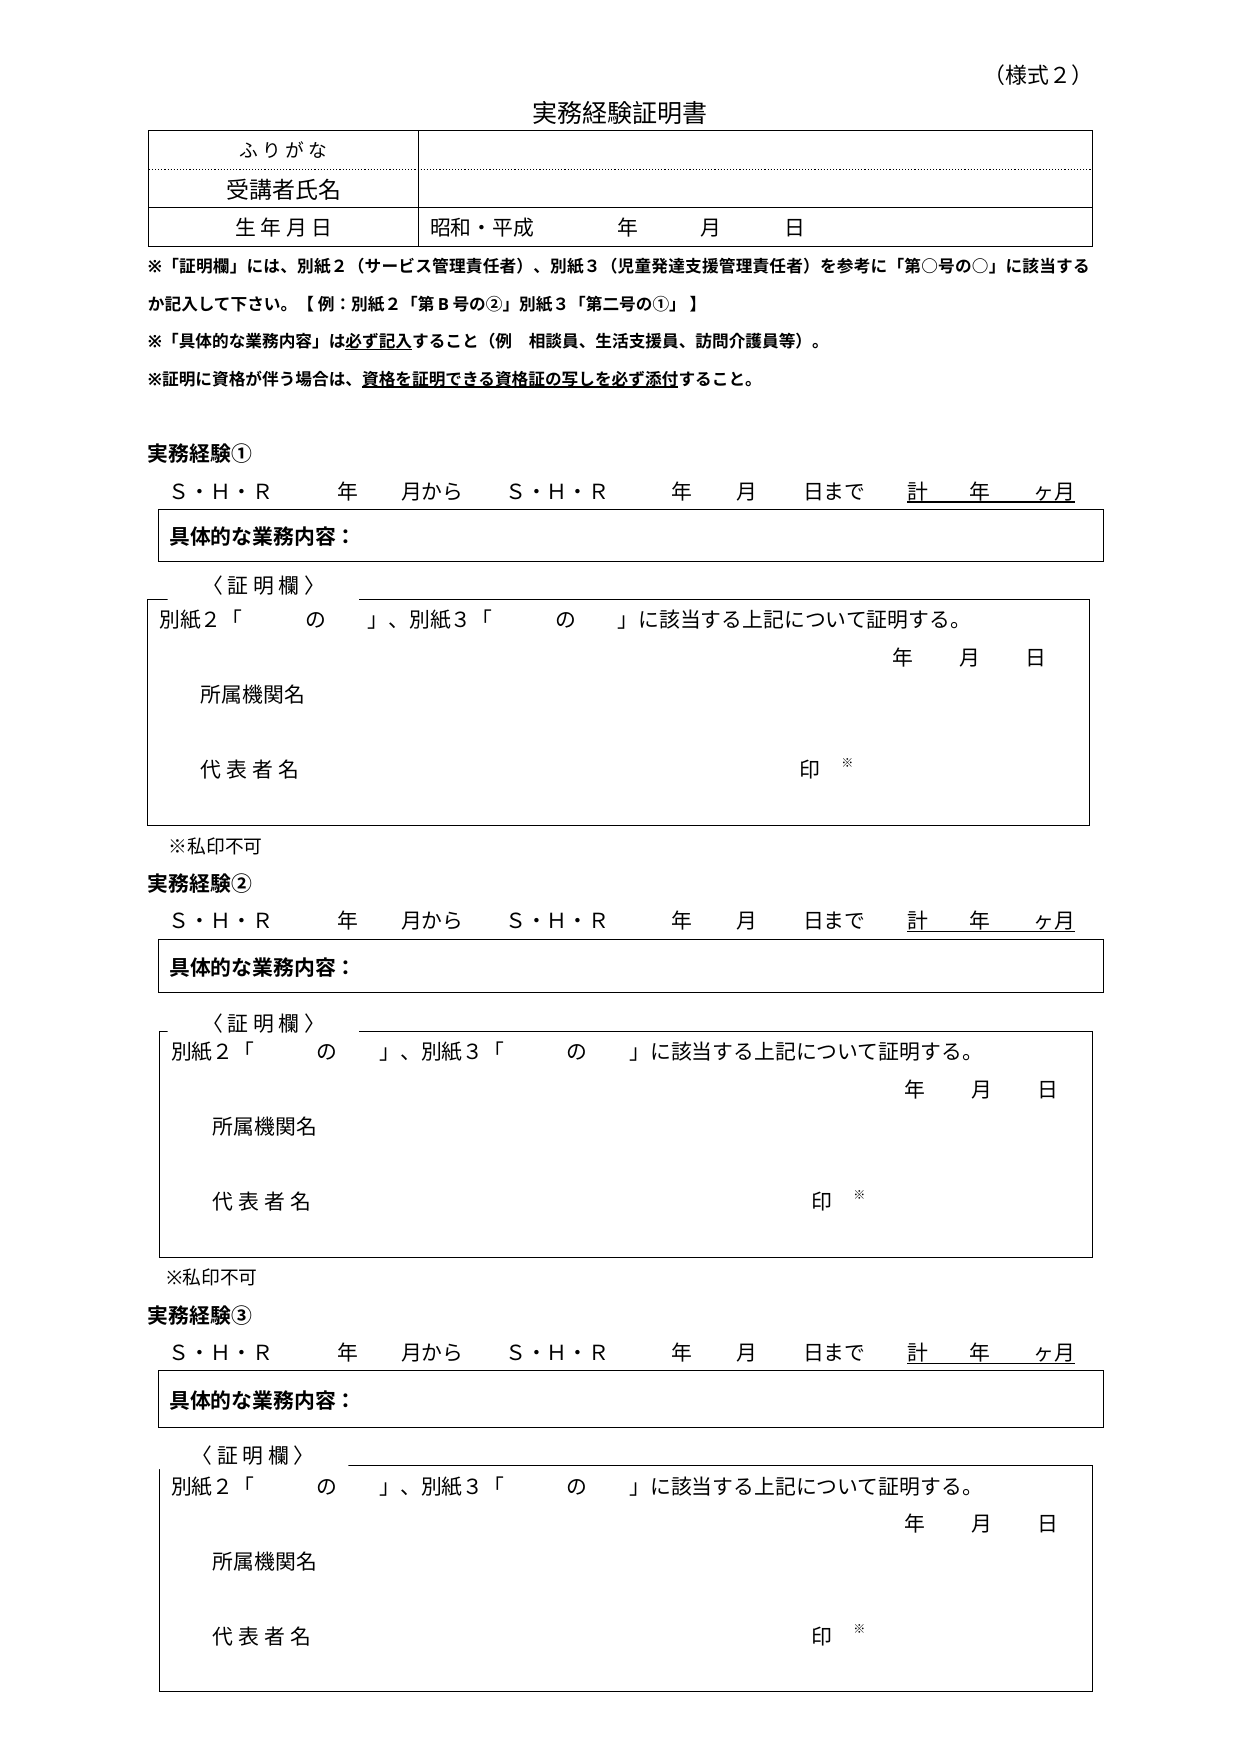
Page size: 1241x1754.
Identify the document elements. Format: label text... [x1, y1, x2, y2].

text Ｓ・Ｈ・Ｒ 年 月から Ｓ・Ｈ・Ｒ 年 月 日まで 計 年 ヶ月 [148, 472, 1092, 509]
table_cell [419, 169, 1092, 207]
table_header [419, 131, 1092, 168]
table_header 具体的な業務内容： [159, 1371, 1103, 1427]
table_header 別紙２「 の 」、別紙３「 の 」に該当する上記について証明する。 年 月 日 所属機関名 代表者名 印 ※ [160, 1466, 1092, 1691]
text ※「具体的な業務内容」は必ず記入すること（例 相談員、生活支援員、訪問介護員等）。 [148, 322, 1092, 359]
table_cell 昭和・平成 年 月 日 [419, 208, 1092, 246]
text 実務経験② [148, 864, 1092, 901]
table_header 別紙２「 の 」、別紙３「 の 」に該当する上記について証明する。 年 月 日 所属機関名 代表者名 印 ※ [148, 600, 1089, 825]
table_header 具体的な業務内容： [159, 510, 1103, 561]
text 実務経験証明書 [148, 92, 1092, 130]
text ※「証明欄」には、別紙２（サービス管理責任者）、別紙３（児童発達支援管理責任者）を参考に「第○号の○」に該当するか記入して下さい。【 例：別紙２「第B号の②」別紙３「第二号の①」 】 [148, 247, 1092, 322]
text Ｓ・Ｈ・Ｒ 年 月から Ｓ・Ｈ・Ｒ 年 月 日まで 計 年 ヶ月 [148, 901, 1092, 939]
text ※私印不可 [148, 826, 1092, 864]
text 実務経験① [148, 434, 1092, 472]
table_header 別紙２「 の 」、別紙３「 の 」に該当する上記について証明する。 年 月 日 所属機関名 代表者名 印 ※ [160, 1032, 1092, 1257]
text ※私印不可 [148, 1258, 1092, 1295]
table_cell 生 年 月 日 [149, 208, 418, 246]
table_cell 受講者氏名 [149, 169, 418, 207]
text 実務経験③ [148, 1295, 1092, 1333]
text Ｓ・Ｈ・Ｒ 年 月から Ｓ・Ｈ・Ｒ 年 月 日まで 計 年 ヶ月 [148, 1333, 1092, 1370]
table_header ふ り が な [149, 131, 418, 168]
text ※証明に資格が伴う場合は、資格を証明できる資格証の写しを必ず添付すること。 [148, 359, 1092, 397]
text （様式２） [148, 55, 1092, 92]
table_header 具体的な業務内容： [159, 940, 1103, 992]
